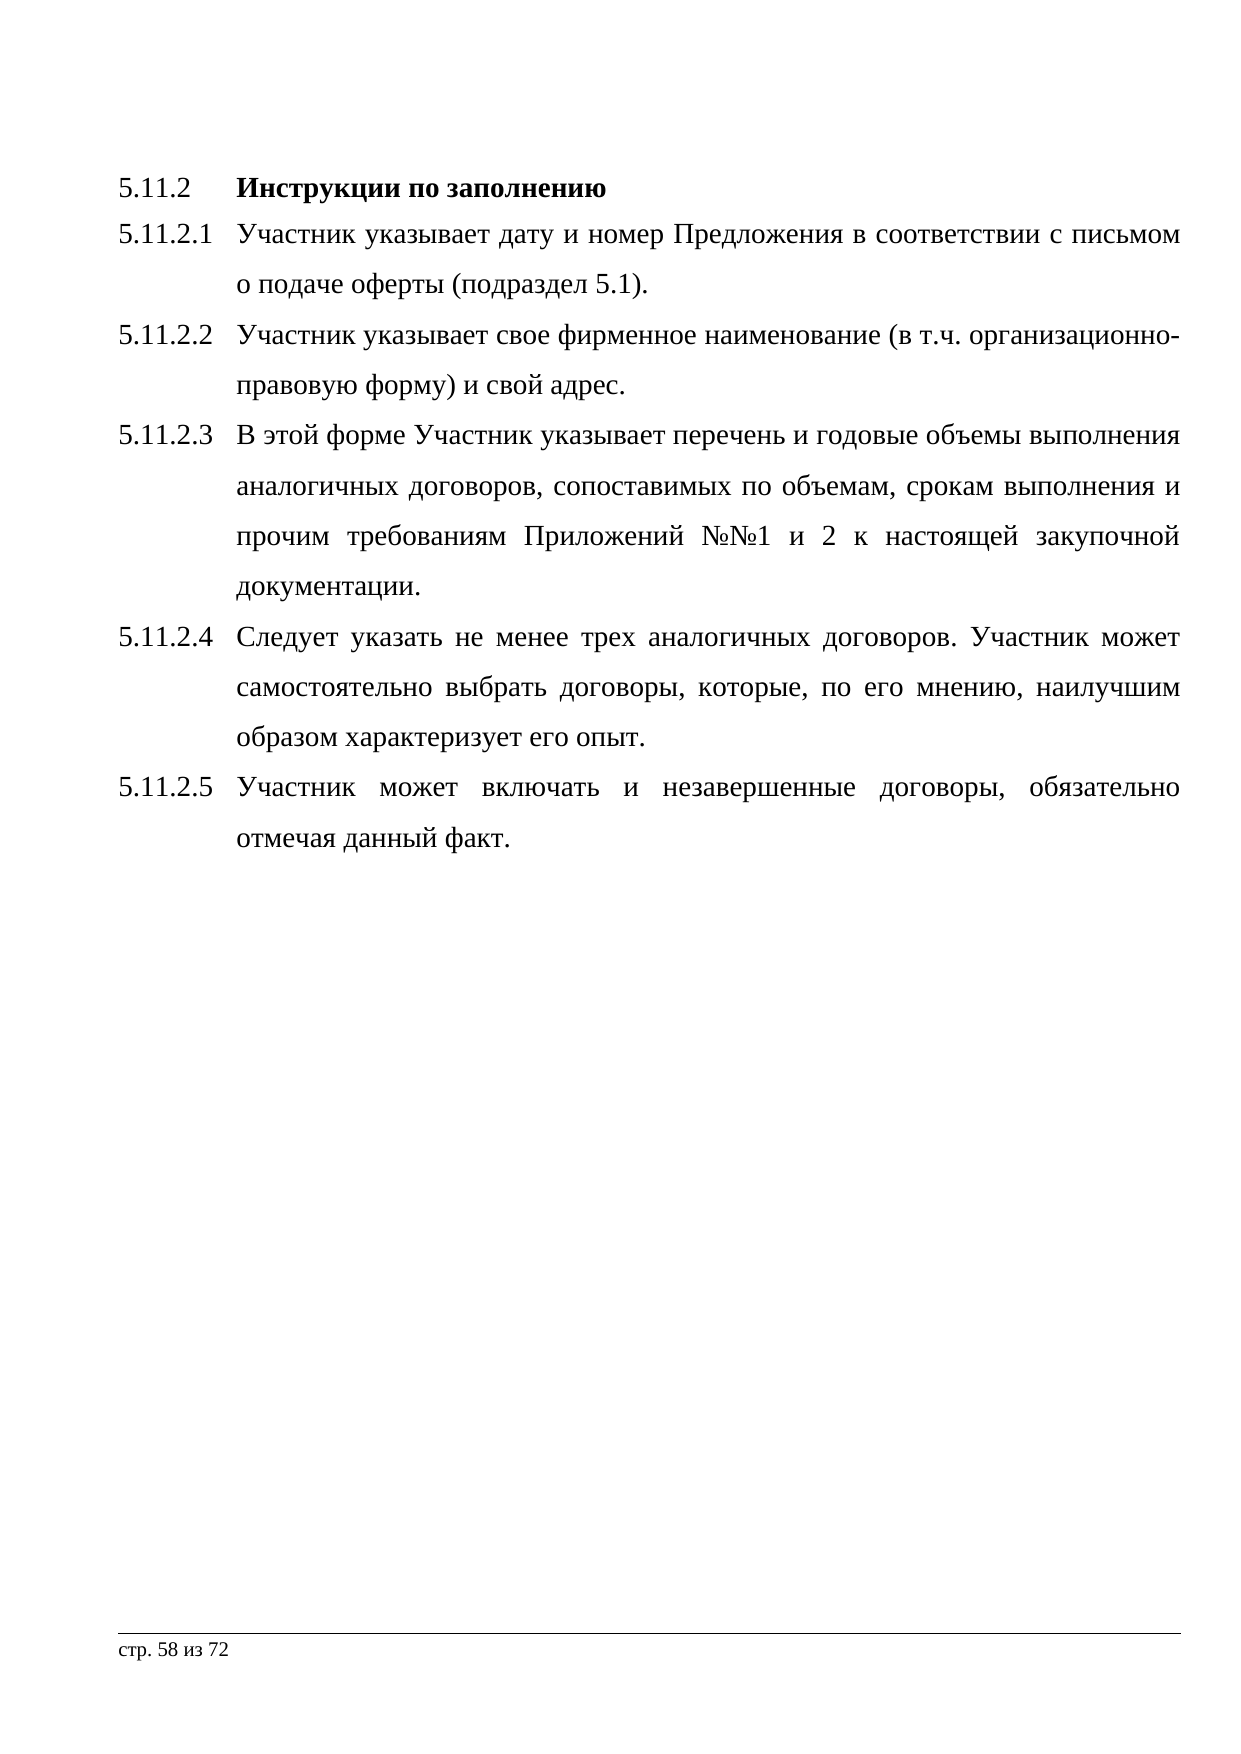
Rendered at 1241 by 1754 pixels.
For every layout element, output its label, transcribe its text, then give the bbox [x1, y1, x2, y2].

text Участник указывает дату и номер Предложения в соответствии с письмом о подаче оферты (подраздел 5.1). [118, 216, 1181, 300]
text Инструкции по заполнению [118, 170, 1181, 204]
text Участник может включать и незавершенные договоры, обязательно отмечая данный факт. [118, 769, 1181, 853]
text Участник указывает свое фирменное наименование (в т.ч. организационно-правовую форму) и свой адрес. [118, 317, 1181, 401]
text Следует указать не менее трех аналогичных договоров. Участник может самостоятельно выбрать договоры, которые, по его мнению, наилучшим образом характеризует его опыт. [118, 619, 1181, 753]
text В этой форме Участник указывает перечень и годовые объемы выполнения аналогичных договоров, сопоставимых по объемам, срокам выполнения и прочим требованиям Приложений №№1 и 2 к настоящей закупочной документации. [118, 417, 1181, 602]
